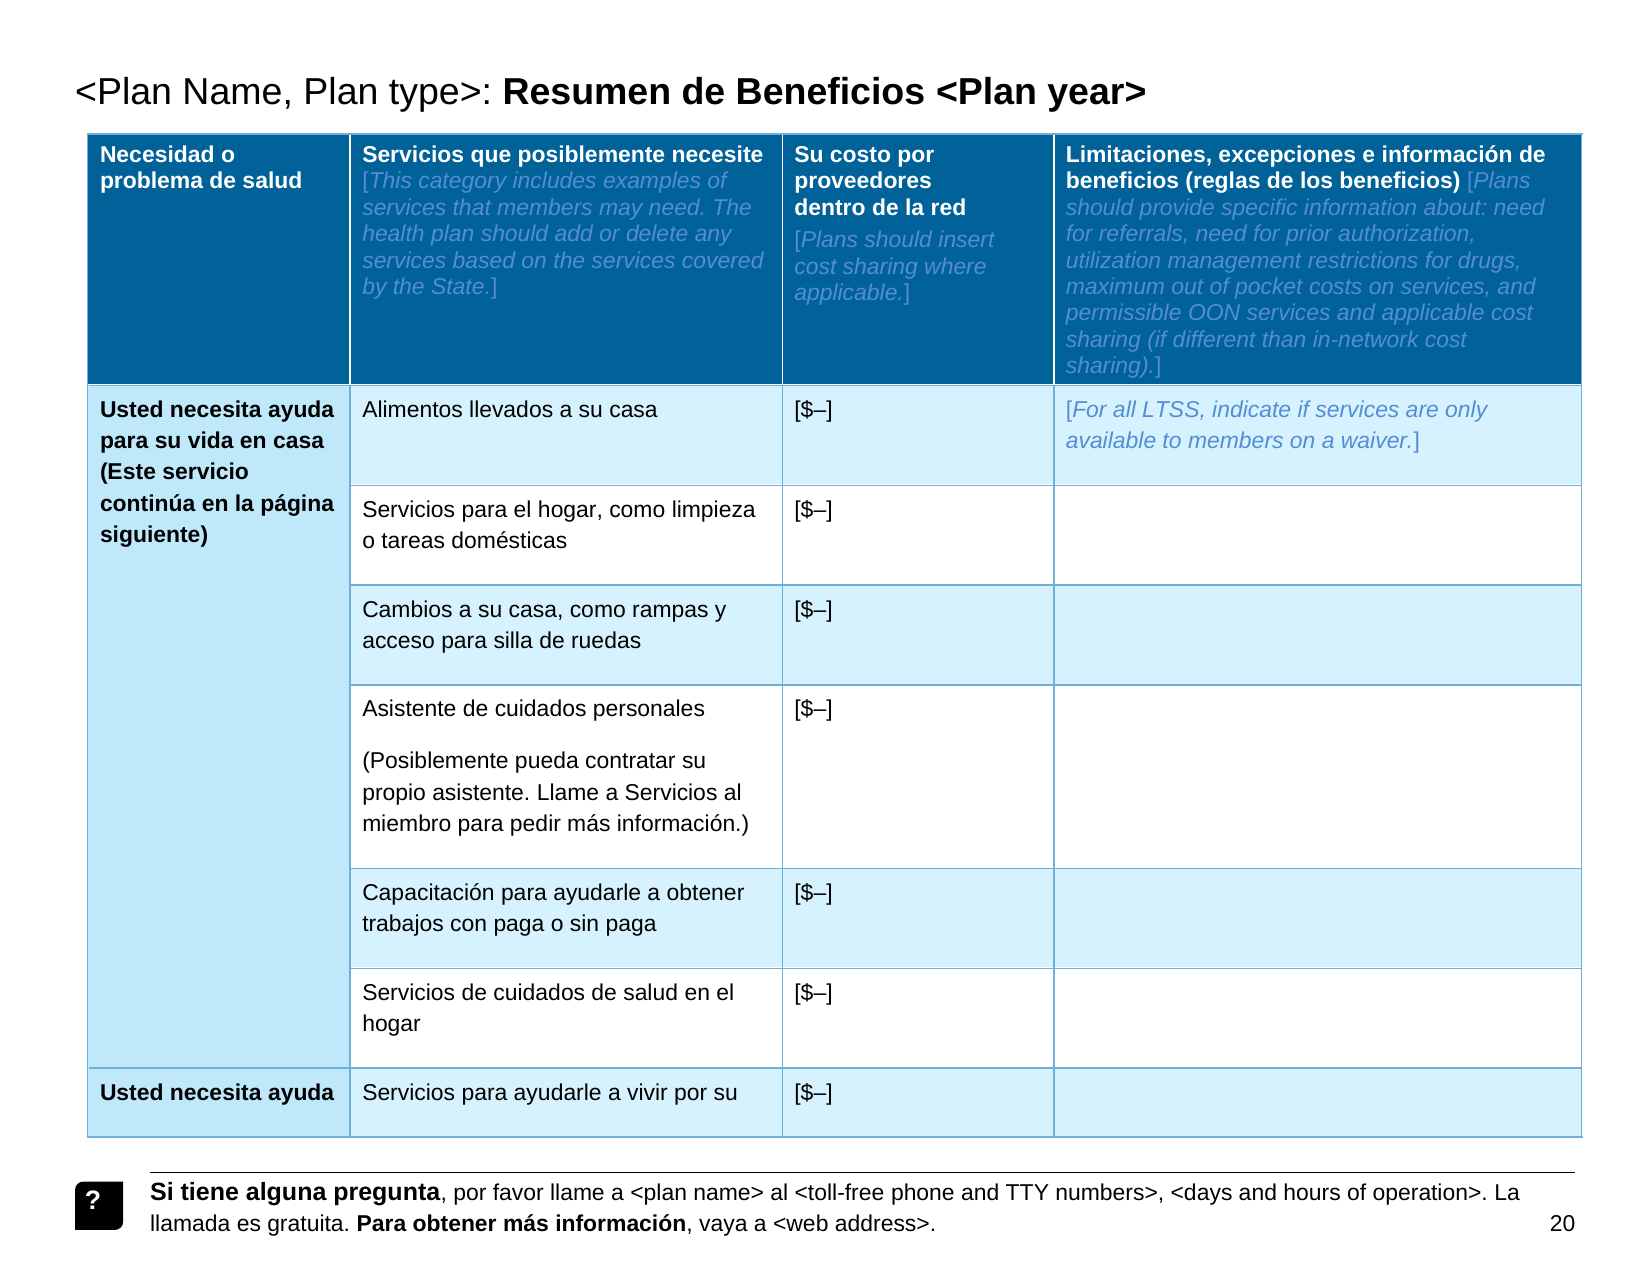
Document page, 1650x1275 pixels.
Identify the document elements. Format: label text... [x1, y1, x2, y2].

table_cell [$–] [783, 869, 1053, 967]
table_cell [$–] [783, 969, 1053, 1067]
table_cell [$–] [783, 586, 1053, 684]
table_header Servicios que posiblemente necesite [This category includes examples of services that members may need. The health plan should add or delete any services based on the services covered by the State.] [351, 135, 782, 384]
table_cell Servicios de cuidados de salud en el hogar [351, 969, 782, 1067]
table_cell [$–] [783, 1069, 1053, 1136]
table_cell Usted necesita ayuda para su vida en casa (Este servicio continúa en la página siguiente) [88, 386, 349, 1067]
table_cell [For all LTSS, indicate if services are only available to members on a waiver.] [1055, 386, 1581, 484]
table_cell [$–] [783, 386, 1053, 484]
table_cell [1055, 969, 1581, 1067]
table_cell [$–] [783, 686, 1053, 867]
table_cell [1055, 869, 1581, 967]
table_cell Servicios para ayudarle a vivir por su cuenta [351, 1069, 782, 1136]
table_cell Alimentos llevados a su casa [351, 386, 782, 484]
table_cell [1055, 1069, 1581, 1136]
table_cell [1055, 486, 1581, 584]
table_cell Servicios para el hogar, como limpieza o tareas domésticas [351, 486, 782, 584]
table_header Limitaciones, excepciones e información de beneficios (reglas de los beneficios) [Plans should provide specific information about: need for referrals, need for prior authorization, utilization management restrictions for drugs, maximum out of pocket costs on services, and permissible OON services and applicable cost sharing (if different than in-network cost sharing).] [1055, 135, 1581, 384]
table_cell Asistente de cuidados personales (Posiblemente pueda contratar su propio asistente. Llame a Servicios al miembro para pedir más información.) [351, 686, 782, 867]
table_cell [$–] [783, 486, 1053, 584]
table_header Necesidad o problema de salud [88, 135, 349, 384]
table_cell [1055, 686, 1581, 867]
table_header Su costo por proveedores dentro de la red [Plans should insert cost sharing where applicable.] [783, 135, 1053, 384]
table_cell [1055, 586, 1581, 684]
table_cell Cambios a su casa, como rampas y acceso para silla de ruedas [351, 586, 782, 684]
table_cell Capacitación para ayudarle a obtener trabajos con paga o sin paga [351, 869, 782, 967]
table_cell Usted necesita ayuda para su vida en casa (continuación) [88, 1068, 349, 1136]
